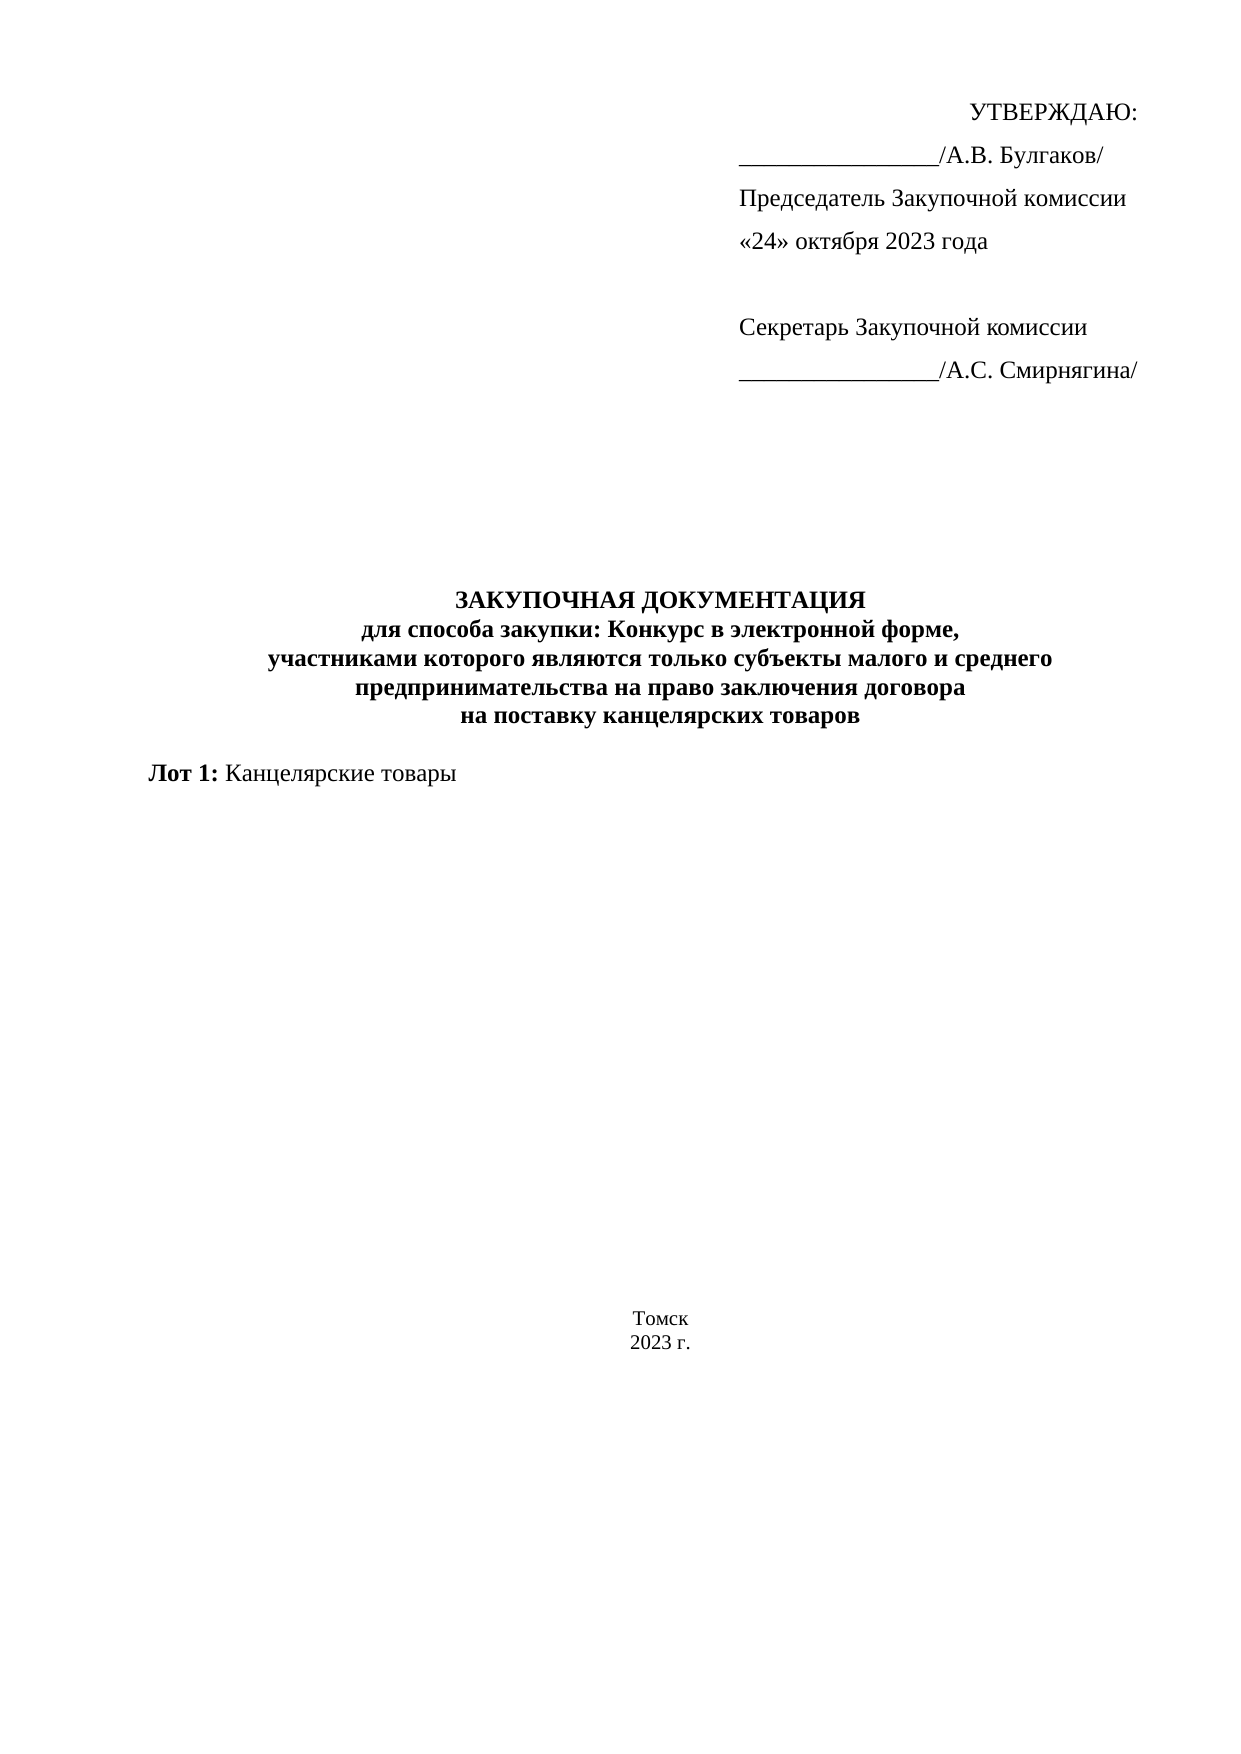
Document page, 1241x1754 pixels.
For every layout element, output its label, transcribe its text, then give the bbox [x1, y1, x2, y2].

text ________________/А.В. Булгаков/ [739, 140, 1138, 168]
text Председатель Закупочной комиссии [739, 183, 1172, 212]
text участниками которого являются только субъекты малого и среднего предпринимательства на право заключения договора [148, 643, 1172, 700]
text 2023 г. [148, 1330, 1172, 1354]
text ________________/А.С. Смирнягина/ [739, 355, 1172, 384]
text Лот 1: Канцелярские товары [148, 758, 1172, 787]
text на поставку канцелярских товаров [148, 700, 1172, 729]
text Секретарь Закупочной комиссии [739, 312, 1172, 341]
text УТВЕРЖДАЮ: [739, 97, 1138, 125]
text ЗАКУПОЧНАЯ ДОКУМЕНТАЦИЯ [148, 585, 1172, 614]
text Томск [148, 1306, 1172, 1330]
text «24» октября 2023 года [739, 226, 1172, 255]
text для способа закупки: Конкурс в электронной форме, [148, 614, 1172, 643]
